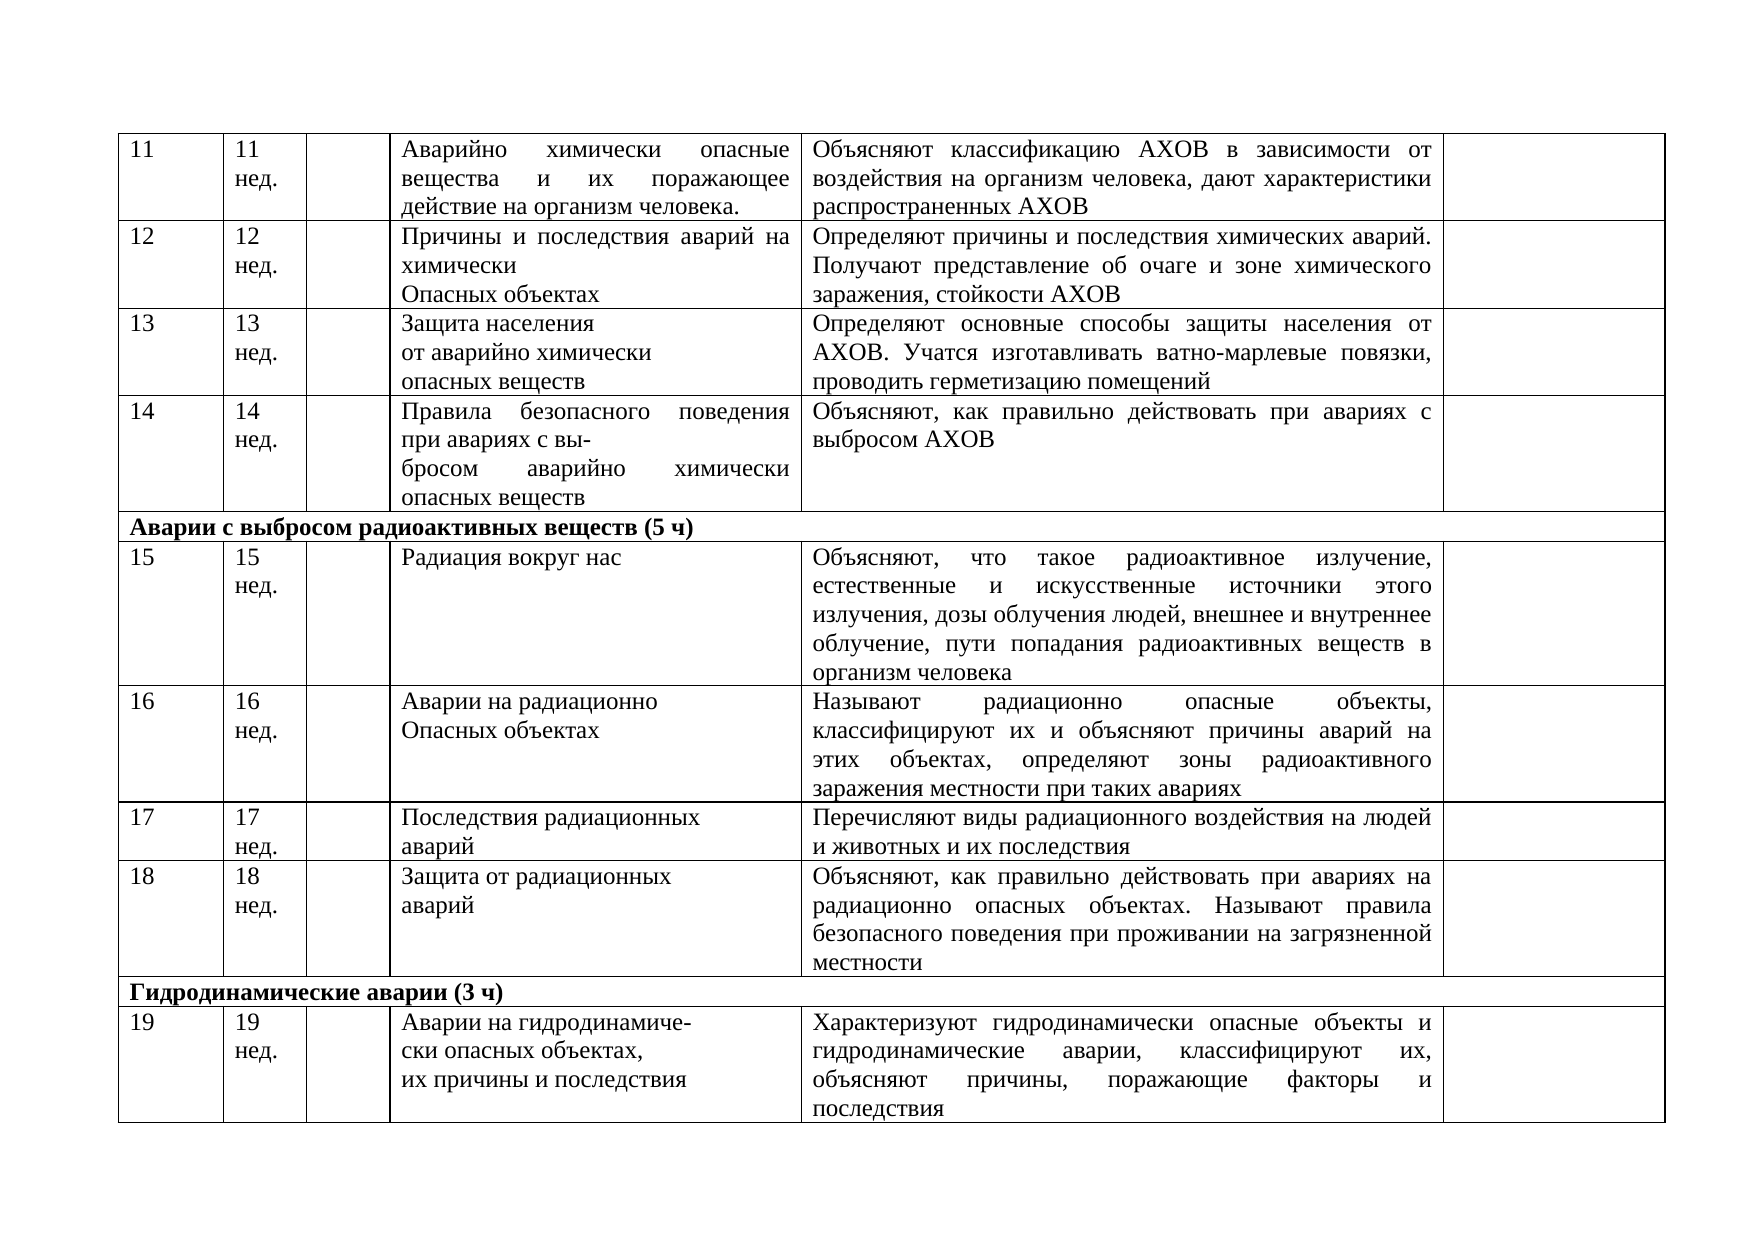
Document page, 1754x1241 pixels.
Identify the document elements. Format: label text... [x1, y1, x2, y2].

table_cell [307, 686, 389, 801]
table_cell Последствия радиационных аварий [391, 803, 801, 860]
table_cell [1444, 396, 1664, 511]
table_cell [307, 542, 389, 685]
table_cell Радиация вокруг нас [391, 542, 801, 685]
table_cell Защита от радиационных аварий [391, 861, 801, 976]
table_cell 18 нед. [224, 861, 306, 976]
table_cell 15 нед. [224, 542, 306, 685]
table_cell [307, 221, 389, 307]
table_cell [1444, 221, 1664, 307]
table_cell [1444, 542, 1664, 685]
table_cell Гидродинамические аварии (3 ч) [119, 977, 1664, 1006]
table_cell [307, 803, 389, 860]
table_cell 14 [119, 396, 223, 511]
table_cell Причины и последствия аварий на химически Опасных объектах [391, 221, 801, 307]
table_cell Защита населения от аварийно химически опасных веществ [391, 309, 801, 395]
table_cell 17 нед. [224, 803, 306, 860]
table_cell [1444, 309, 1664, 395]
table_cell [1444, 134, 1664, 220]
table_cell 14 нед. [224, 396, 306, 511]
table_cell [1444, 803, 1664, 860]
table_cell [307, 309, 389, 395]
table_cell Определяют причины и последствия химических аварий. Получают представление об очаге и зоне химического заражения, стойкости АХОВ [802, 221, 1443, 307]
table_cell [1444, 1007, 1664, 1122]
table_cell [1444, 861, 1664, 976]
table_cell [1444, 686, 1664, 801]
table_cell Характеризуют гидродинамически опасные объекты и гидродинамические аварии, классифицируют их, объясняют причины, поражающие факторы и последствия [802, 1007, 1443, 1122]
table_cell Определяют основные способы защиты населения от АХОВ. Учатся изготавливать ватно-марлевые повязки, проводить герметизацию помещений [802, 309, 1443, 395]
table_cell Аварии на радиационно Опасных объектах [391, 686, 801, 801]
table_cell [307, 396, 389, 511]
table_cell 13 нед. [224, 309, 306, 395]
table_cell 11 [119, 134, 223, 220]
table_cell Перечисляют виды радиационного воздействия на людей и животных и их последствия [802, 803, 1443, 860]
table_cell Аварии на гидродинамиче- ски опасных объектах, их причины и последствия [391, 1007, 801, 1122]
table_cell Аварийно химически опасные вещества и их поражающее действие на организм человека. [391, 134, 801, 220]
table_cell 15 [119, 542, 223, 685]
table_cell 16 нед. [224, 686, 306, 801]
table_cell Аварии с выбросом радиоактивных веществ (5 ч) [119, 512, 1664, 541]
table_cell 18 [119, 861, 223, 976]
table_cell Объясняют, как правильно действовать при авариях на радиационно опасных объектах. Называют правила безопасного поведения при проживании на загрязненной местности [802, 861, 1443, 976]
table_cell Правила безопасного поведения при авариях с вы- бросом аварийно химически опасных веществ [391, 396, 801, 511]
table_cell 11 нед. [224, 134, 306, 220]
table_cell Объясняют, как правильно действовать при авариях с выбросом АХОВ [802, 396, 1443, 511]
table_cell [307, 861, 389, 976]
table_cell Объясняют, что такое радиоактивное излучение, естественные и искусственные источники этого излучения, дозы облучения людей, внешнее и внутреннее облучение, пути попадания радиоактивных веществ в организм человека [802, 542, 1443, 685]
table_cell 19 нед. [224, 1007, 306, 1122]
table_cell 16 [119, 686, 223, 801]
table_cell 13 [119, 309, 223, 395]
table_cell Называют радиационно опасные объекты, классифицируют их и объясняют причины аварий на этих объектах, определяют зоны радиоактивного заражения местности при таких авариях [802, 686, 1443, 801]
table_cell 19 [119, 1007, 223, 1122]
table_cell 12 нед. [224, 221, 306, 307]
table_cell [307, 1007, 389, 1122]
table_cell 17 [119, 803, 223, 860]
table_cell 12 [119, 221, 223, 307]
table_cell [307, 134, 389, 220]
table_cell Объясняют классификацию АХОВ в зависимости от воздействия на организм человека, дают характеристики распространенных АХОВ [802, 134, 1443, 220]
